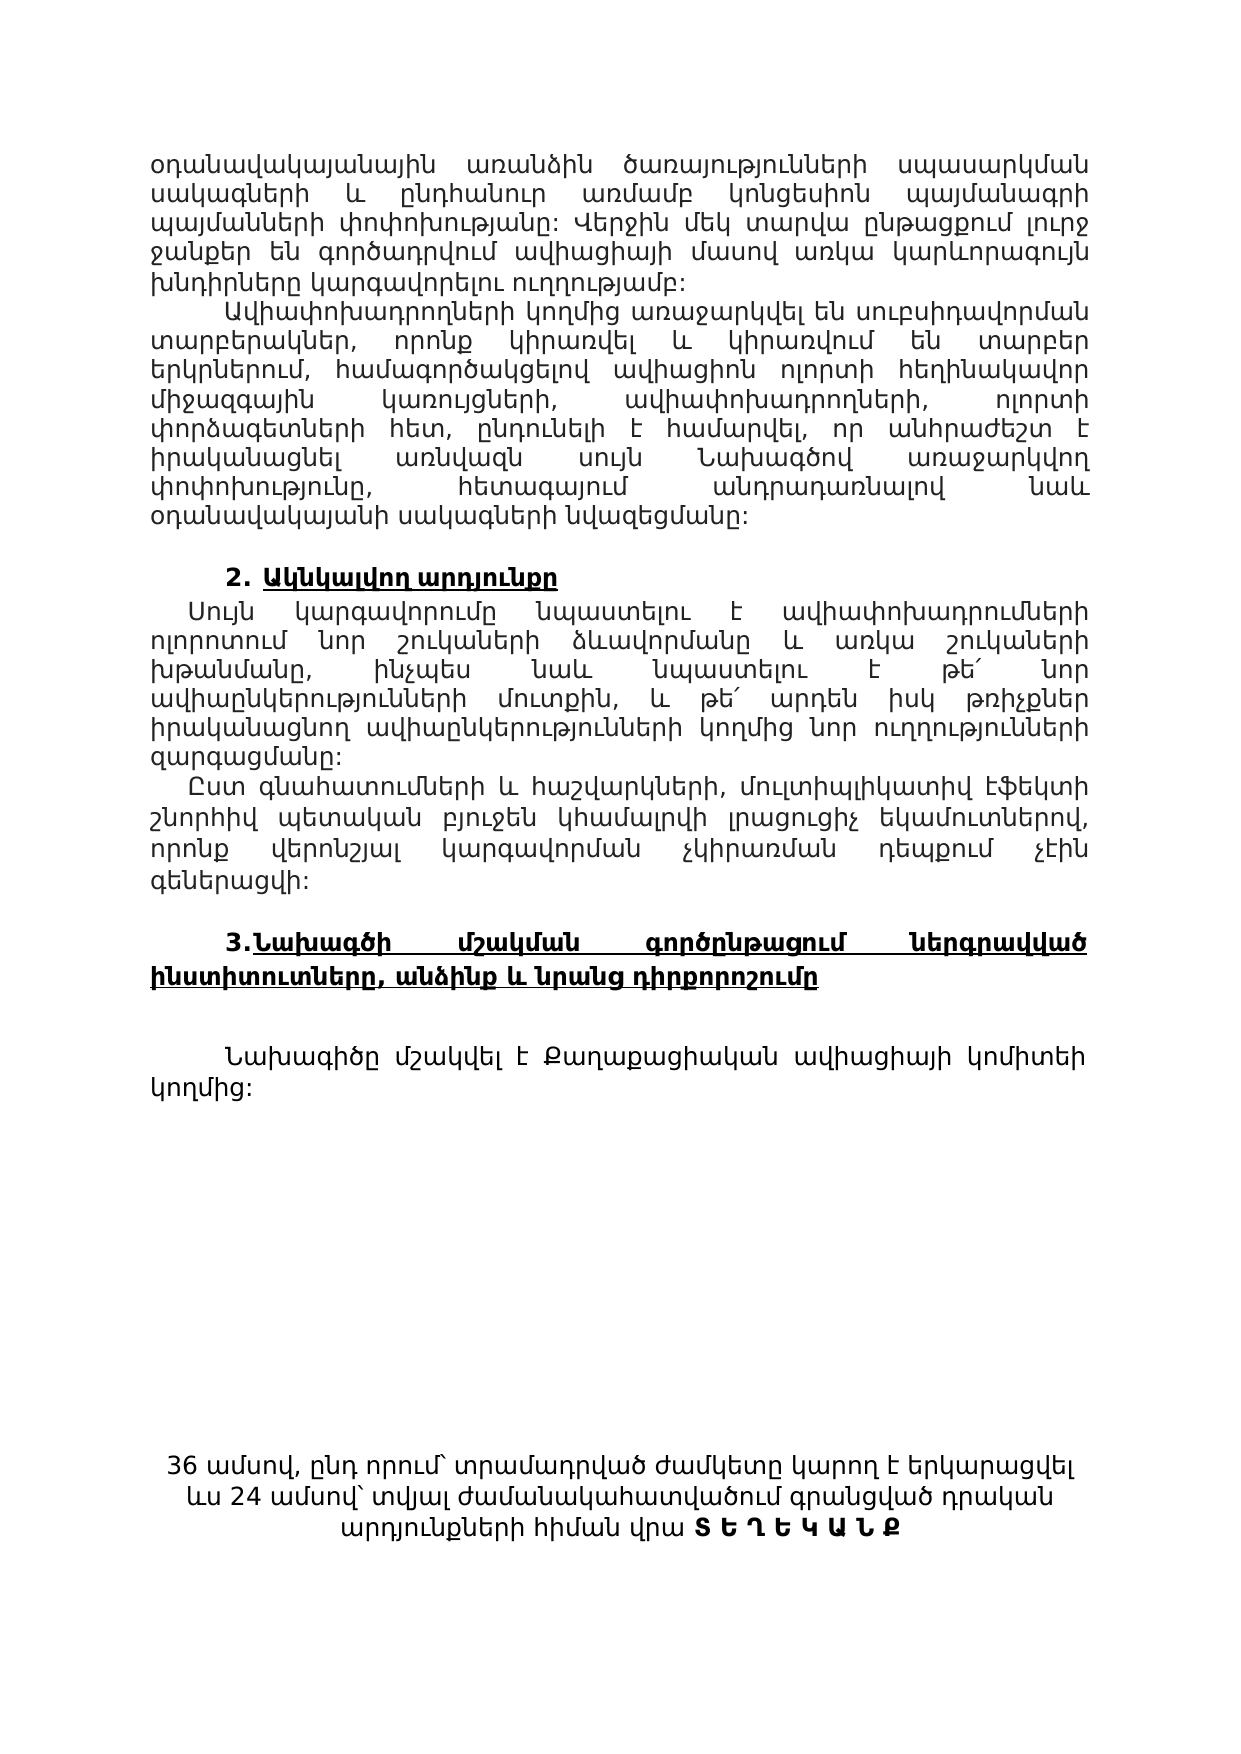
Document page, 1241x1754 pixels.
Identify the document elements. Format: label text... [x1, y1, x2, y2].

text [150, 150, 1090, 297]
text Նախագիծը մշակվել է Քաղաքացիական ավիացիայի կոմիտեի կողմից: [150, 1042, 1087, 1102]
list Ակնկալվող արդյունքը [225, 560, 1090, 594]
text 36 ամսով, ընդ որում՝ տրամադրված ժամկետը կարող է երկարացվել ևս 24 ամսով՝ տվյալ ժամանակահատվածում գրանցված դրական արդյունքների հիման վրա Տ Ե Ղ Ե Կ Ա Ն Ք [150, 1451, 1090, 1542]
text Սույն կարգավորումը նպաստելու է ավիափոխադրումների ոլորոտում նոր շուկաների ձևավորմանը և առկա շուկաների խթանմանը, ինչպես նաև նպաստելու է թե՛ նոր ավիաընկերությունների մուտքին, և թե՛ արդեն իսկ թռիչքներ իրականացնող ավիաընկերությունների կողմից նոր ուղղությունների զարգացմանը: [150, 597, 1090, 772]
text Ավիափոխադրողների կողմից առաջարկվել են սուբսիդավորման տարբերակներ, որոնք կիրառվել և կիրառվում են տարբեր երկրներում, համագործակցելով ավիացիոն ոլորտի հեղինակավոր միջազգային կառույցների, ավիափոխադրողների, ոլորտի փորձագետների հետ, ընդունելի է համարվել, որ անհրաժեշտ է իրականացնել առնվազն սույն Նախագծով առաջարկվող փոփոխությունը, հետագայում անդրադառնալով նաև օդանավակայանի սակագների նվազեցմանը: [150, 297, 1090, 531]
text Ըստ գնահատումների և հաշվարկների, մուլտիպլիկատիվ էֆեկտի շնորհիվ պետական բյուջեն կհամալրվի լրացուցիչ եկամուտներով, որոնք վերոնշյալ կարգավորման չկիրառման դեպքում չէին գեներացվի: [150, 772, 1090, 895]
list Նախագծի մշակման գործընթացում ներգրավված ինստիտուտները, անձինք և նրանց դիրքորոշումը [150, 928, 1087, 991]
